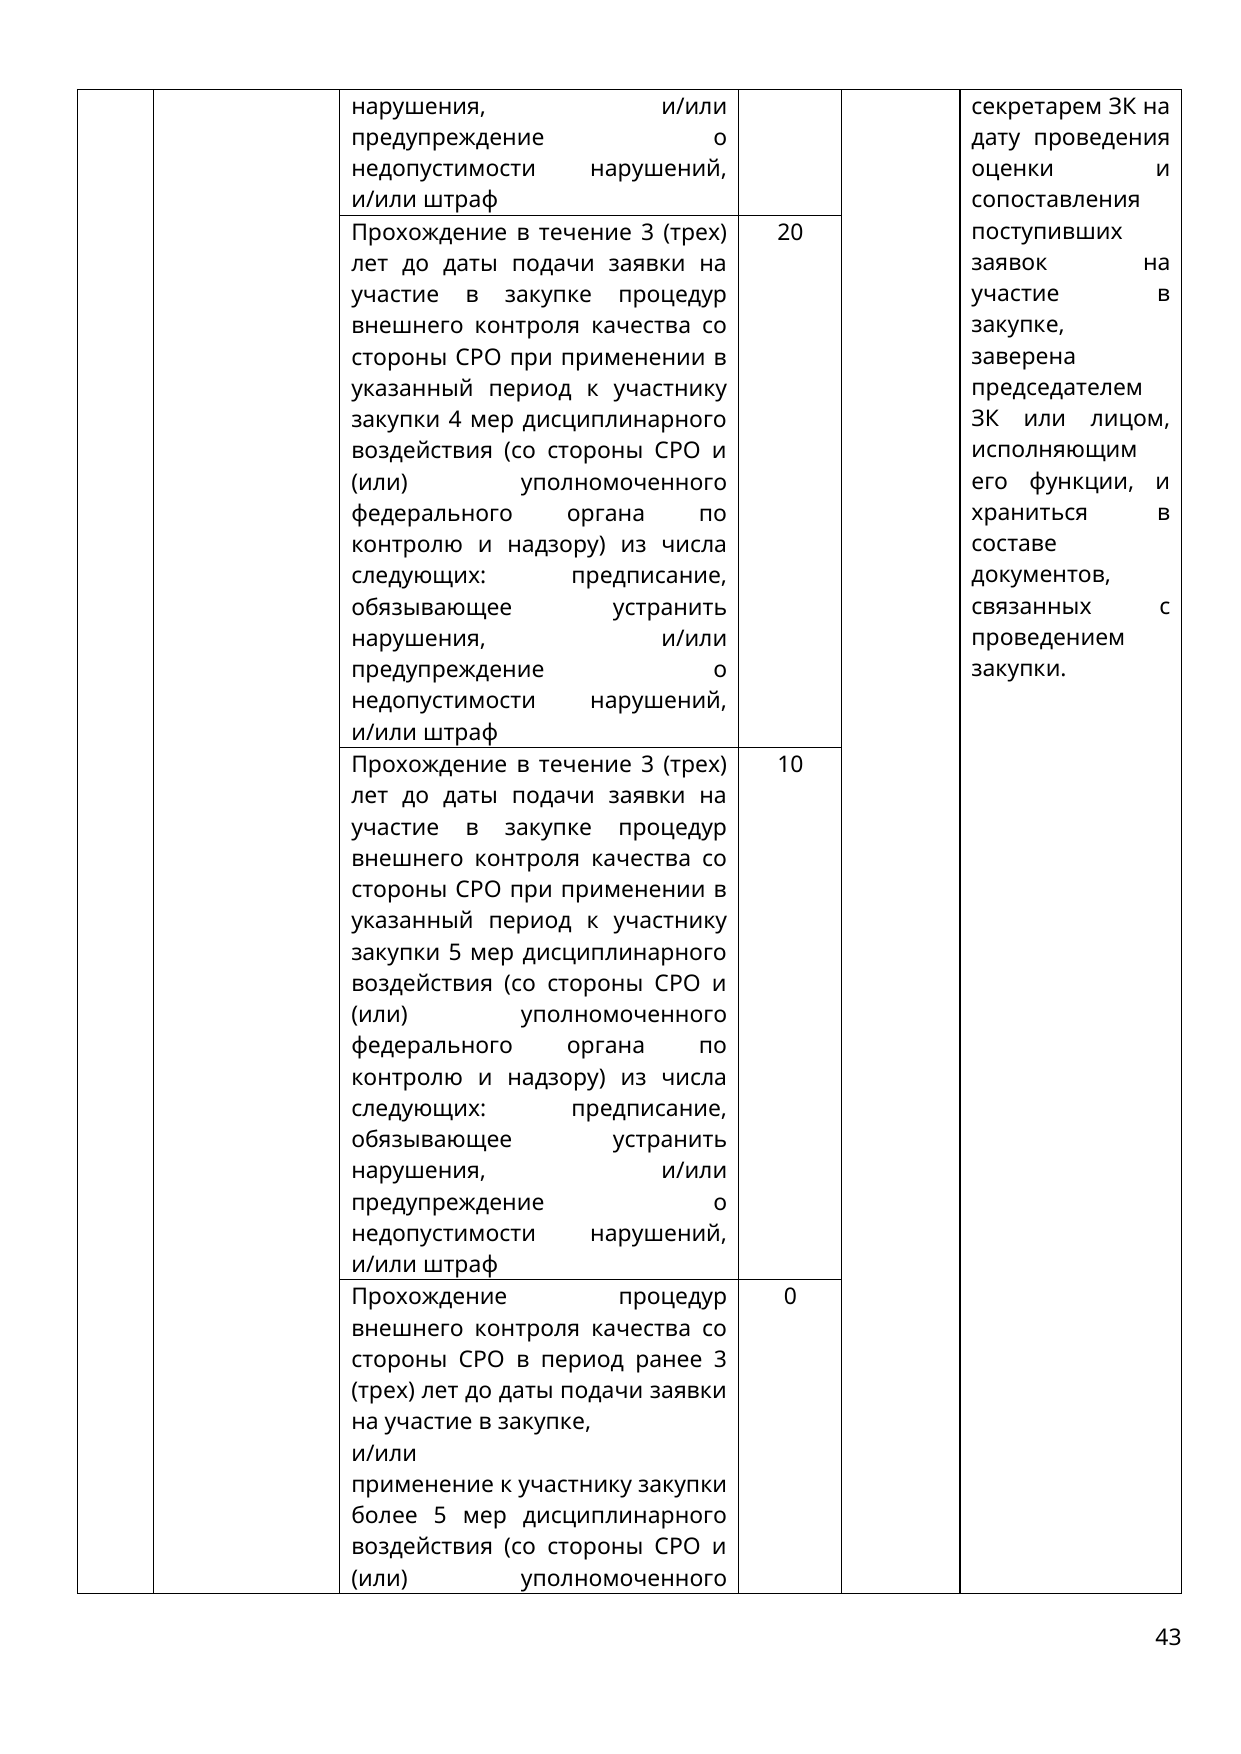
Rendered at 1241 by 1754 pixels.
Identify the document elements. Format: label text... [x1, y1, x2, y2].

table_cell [340, 90, 738, 215]
table_cell 0 [739, 1280, 841, 1593]
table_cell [340, 1280, 738, 1593]
table_cell 10 [739, 748, 841, 1279]
table_cell 40 [739, 90, 841, 215]
table_cell Прохождение в течение 3 (трех) лет до даты подачи заявки на участие в закупке процедур внешнего контроля качества со стороны СРО при применении в указанный период к участнику закупки 5 мер дисциплинарного воздействия (со стороны СРО и (или) уполномоченного федерального органа по контролю и надзору) из числа следующих: предписание, обязывающее устранить нарушения, и/или предупреждение о недопустимости нарушений, и/или штраф [340, 748, 738, 1279]
table_cell Прохождение в течение 3 (трех) лет до даты подачи заявки на участие в закупке процедур внешнего контроля качества со стороны СРО при применении в указанный период к участнику закупки 4 мер дисциплинарного воздействия (со стороны СРО и (или) уполномоченного федерального органа по контролю и надзору) из числа следующих: предписание, обязывающее устранить нарушения, и/или предупреждение о недопустимости нарушений, и/или штраф [340, 216, 738, 747]
table_cell 20 [739, 216, 841, 747]
